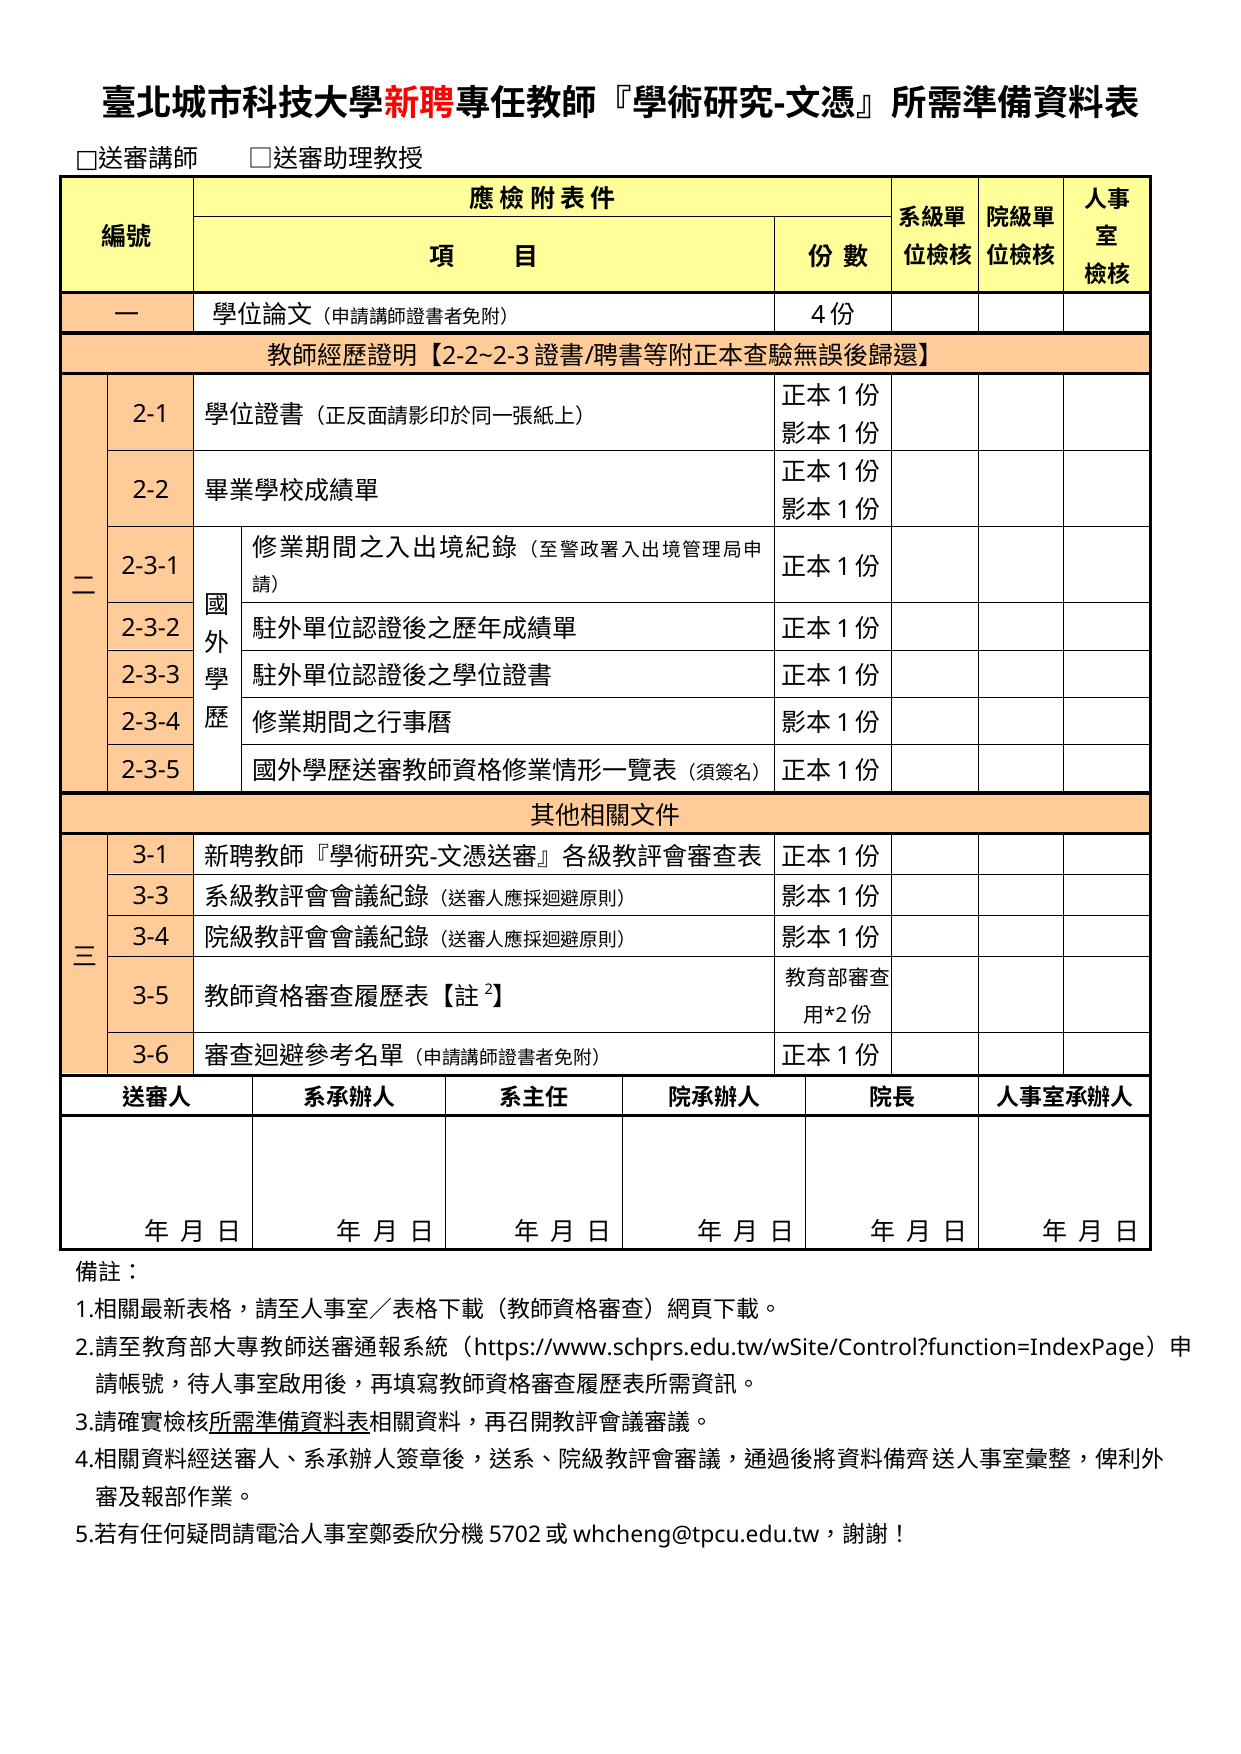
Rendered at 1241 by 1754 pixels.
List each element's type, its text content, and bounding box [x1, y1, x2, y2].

table_cell 年 月 日 [979, 1117, 1149, 1248]
table_header 人事室 檢核 [1064, 178, 1149, 291]
table_cell [892, 294, 978, 331]
text 5.若有任何疑問請電洽人事室鄭委欣分機5702或whcheng@tpcu.edu.tw，謝謝！ [75, 1514, 1165, 1551]
table_cell [892, 957, 978, 1032]
table_cell 正本1份 [775, 527, 891, 602]
table_cell [1064, 957, 1149, 1032]
table_cell [1064, 835, 1149, 873]
table_cell 3-3 [108, 875, 193, 915]
table_cell [1064, 375, 1149, 450]
table_header 編號 [62, 178, 193, 291]
table_cell 一 [62, 294, 193, 331]
table_cell 新聘教師『學術研究-文憑送審』各級教評會審查表 [194, 835, 774, 873]
table_cell [892, 698, 978, 744]
table_cell 正本1份 [775, 835, 891, 873]
table_cell [892, 1033, 978, 1073]
table_cell 人事室承辦人 [979, 1077, 1149, 1114]
table_cell 正本1份 影本1份 [775, 375, 891, 450]
table_cell 2-3-3 [108, 651, 193, 697]
text □送審講師 □送審助理教授 [75, 138, 1165, 175]
table_cell 3-6 [108, 1033, 193, 1073]
table_header 院級單 位檢核 [979, 178, 1063, 291]
table_cell [892, 603, 978, 649]
table_cell 年 月 日 [806, 1117, 978, 1248]
table_cell [1064, 875, 1149, 915]
table_cell 年 月 日 [253, 1117, 445, 1248]
table_cell 份數 [775, 217, 891, 291]
table_cell 正本1份 [775, 603, 891, 649]
table_cell 2-3-4 [108, 698, 193, 744]
text 備註： [75, 1251, 1192, 1289]
table_cell [979, 698, 1063, 744]
table_cell [892, 745, 978, 791]
table_cell 3-1 [108, 835, 193, 873]
table_cell 4份 [775, 294, 891, 331]
text 4.相關資料經送審人、系承辦人簽章後，送系、院級教評會審議，通過後將資料備齊送人事室彙整，俾利外審及報部作業。 [75, 1439, 1165, 1514]
table_cell 國外學歷 [194, 527, 241, 791]
table_cell [1064, 1033, 1149, 1073]
table_cell 修業期間之入出境紀錄（至警政署入出境管理局申請） [242, 527, 774, 602]
table_cell 系主任 [446, 1077, 622, 1114]
table_cell [892, 875, 978, 915]
table_cell [979, 745, 1063, 791]
table_cell 3-5 [108, 957, 193, 1032]
table_cell 院承辦人 [623, 1077, 805, 1114]
table_cell [1064, 603, 1149, 649]
table_header 應檢附表件 [194, 178, 891, 216]
table_cell 2-3-1 [108, 527, 193, 602]
table_cell 項目 [194, 217, 774, 291]
table_cell 駐外單位認證後之學位證書 [242, 651, 774, 697]
table_cell 3-4 [108, 916, 193, 956]
table_cell [979, 835, 1063, 873]
table_cell [979, 957, 1063, 1032]
table_cell [979, 651, 1063, 697]
text 3.請確實檢核所需準備資料表相關資料，再召開教評會議審議。 [75, 1401, 1192, 1439]
table_cell 系承辦人 [253, 1077, 445, 1114]
table_cell 正本1份 影本1份 [775, 451, 891, 526]
table_cell [979, 375, 1063, 450]
table_cell 2-1 [108, 375, 193, 450]
table_cell [1064, 698, 1149, 744]
table_cell 年 月 日 [623, 1117, 805, 1248]
table_cell 正本1份 [775, 651, 891, 697]
table_cell [1064, 651, 1149, 697]
text 1.相關最新表格，請至人事室／表格下載（教師資格審查）網頁下載。 [75, 1289, 1192, 1326]
table_cell [979, 1033, 1063, 1073]
table_cell 影本1份 [775, 698, 891, 744]
table_cell 院長 [806, 1077, 978, 1114]
table_cell 正本1份 [775, 1033, 891, 1073]
table_cell 影本1份 [775, 916, 891, 956]
table_cell 畢業學校成績單 [194, 451, 774, 526]
table_cell 其他相關文件 [62, 795, 1149, 832]
table_cell 修業期間之行事曆 [242, 698, 774, 744]
table_cell 學位證書（正反面請影印於同一張紙上） [194, 375, 774, 450]
table_cell [979, 916, 1063, 956]
table_cell [892, 835, 978, 873]
table_cell 國外學歷送審教師資格修業情形一覽表（須簽名） [242, 745, 774, 791]
subtitle 臺北城市科技大學新聘專任教師『學術研究-文憑』所需準備資料表 [75, 63, 1165, 138]
table_cell [1064, 527, 1149, 602]
table_cell 年 月 日 [446, 1117, 622, 1248]
table_cell 教師經歷證明【2-2~2-3證書/聘書等附正本查驗無誤後歸還】 [62, 335, 1149, 372]
table_cell 影本1份 [775, 875, 891, 915]
table_cell 駐外單位認證後之歷年成績單 [242, 603, 774, 649]
table_cell [892, 916, 978, 956]
table_cell [979, 875, 1063, 915]
table_cell [979, 294, 1063, 331]
text 2.請至教育部大專教師送審通報系統（https://www.schprs.edu.tw/wSite/Control?function=IndexPage）申請帳號，待人事室啟用後，再填寫教師資格審查履歷表所需資訊。 [75, 1326, 1192, 1401]
table_cell 2-2 [108, 451, 193, 526]
table_cell [1064, 745, 1149, 791]
table_cell 2-3-2 [108, 603, 193, 649]
table_cell [892, 527, 978, 602]
table_cell 系級教評會會議紀錄（送審人應採迴避原則） [194, 875, 774, 915]
table_cell [979, 451, 1063, 526]
table_cell [979, 527, 1063, 602]
table_cell [979, 603, 1063, 649]
table_cell 學位論文（申請講師證書者免附） [194, 294, 774, 331]
table_cell 正本1份 [775, 745, 891, 791]
table_cell 院級教評會會議紀錄（送審人應採迴避原則） [194, 916, 774, 956]
table_cell [892, 651, 978, 697]
table_cell 送審人 [62, 1077, 252, 1114]
table_cell 二 [62, 375, 107, 791]
table_cell 三 [62, 835, 107, 1073]
table_cell [1064, 294, 1149, 331]
table_cell [1064, 451, 1149, 526]
table_cell 2-3-5 [108, 745, 193, 791]
table_cell [892, 375, 978, 450]
table_cell [892, 451, 978, 526]
table_header 系級單位檢核 [892, 178, 978, 291]
table_cell 年 月 日 [62, 1117, 252, 1248]
table_cell [1064, 916, 1149, 956]
table_cell 教育部審查用*2份 [775, 957, 891, 1032]
table_cell 審查迴避參考名單（申請講師證書者免附） [194, 1033, 774, 1073]
table_cell 教師資格審查履歷表【註2】 [194, 957, 774, 1032]
